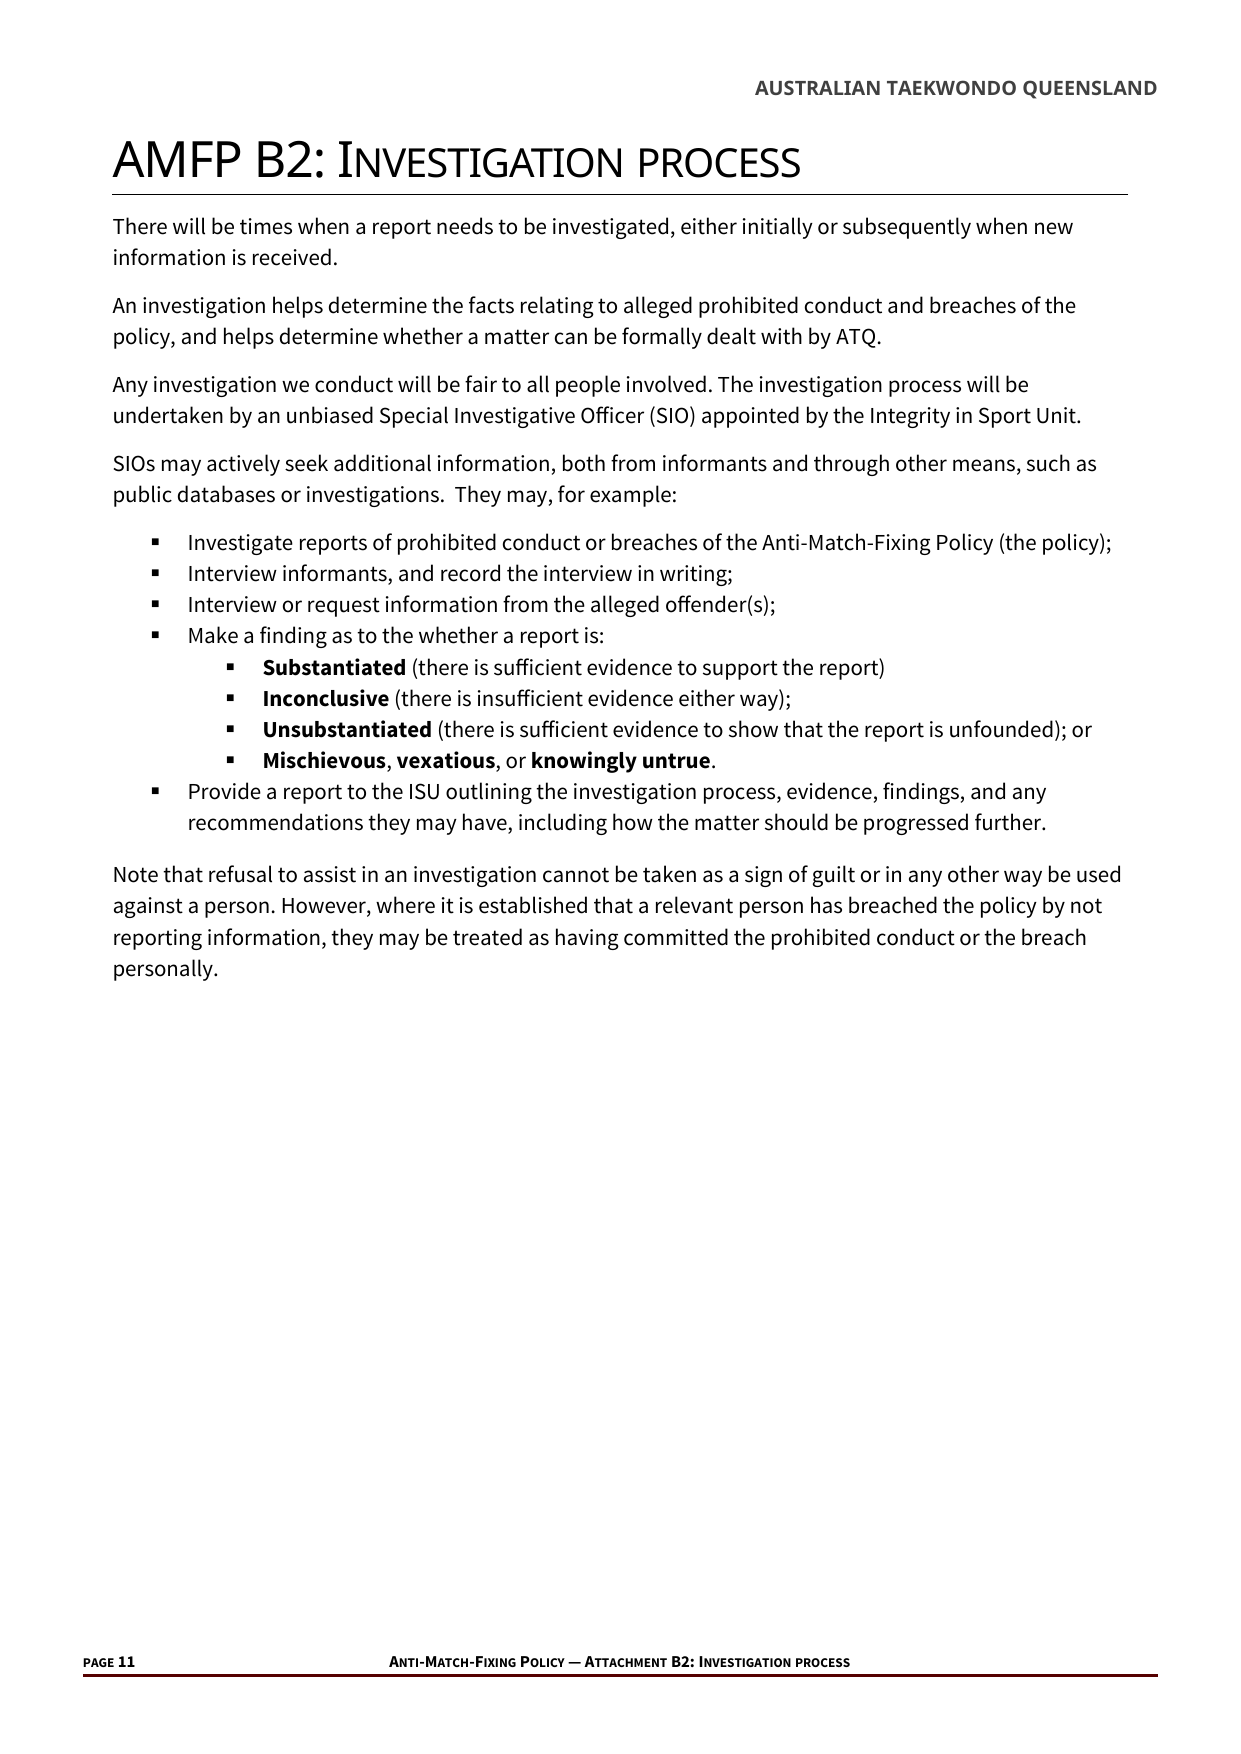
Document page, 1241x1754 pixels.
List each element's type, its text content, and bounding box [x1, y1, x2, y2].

list Provide a report to the ISU outlining the investigation process, evidence, findings, and any recommendations they may have, including how the matter should be progressed further. [150, 777, 1128, 837]
list Interview or request information from the alleged offender(s); [150, 590, 1128, 619]
list Substantiated (there is sufficient evidence to support the report) [225, 652, 1128, 681]
text There will be times when a report needs to be investigated, either initially or subsequently when new information is received. [112, 212, 1128, 272]
list Investigate reports of prohibited conduct or breaches of the Anti-Match-Fixing Policy (the policy); [150, 528, 1128, 557]
list Make a finding as to the whether a report is: [150, 621, 1128, 650]
list Mischievous, vexatious, or knowingly untrue. [225, 746, 1128, 775]
list Unsubstantiated (there is sufficient evidence to show that the report is unfounded); or [225, 715, 1128, 743]
title AMFP B2: Investigation process [112, 124, 1128, 194]
text Note that refusal to assist in an investigation cannot be taken as a sign of guilt or in any other way be used against a person. However, where it is established that a relevant person has breached the policy by not reporting information, they may be treated as having committed the prohibited conduct or the breach personally. [112, 860, 1128, 982]
text An investigation helps determine the facts relating to alleged prohibited conduct and breaches of the policy, and helps determine whether a matter can be formally dealt with by ATQ. [112, 291, 1128, 351]
list Inconclusive (there is insufficient evidence either way); [225, 683, 1128, 712]
text SIOs may actively seek additional information, both from informants and through other means, such as public databases or investigations. They may, for example: [112, 449, 1128, 509]
text Any investigation we conduct will be fair to all people involved. The investigation process will be undertaken by an unbiased Special Investigative Officer (SIO) appointed by the Integrity in Sport Unit. [112, 370, 1128, 430]
list Interview informants, and record the interview in writing; [150, 559, 1128, 588]
